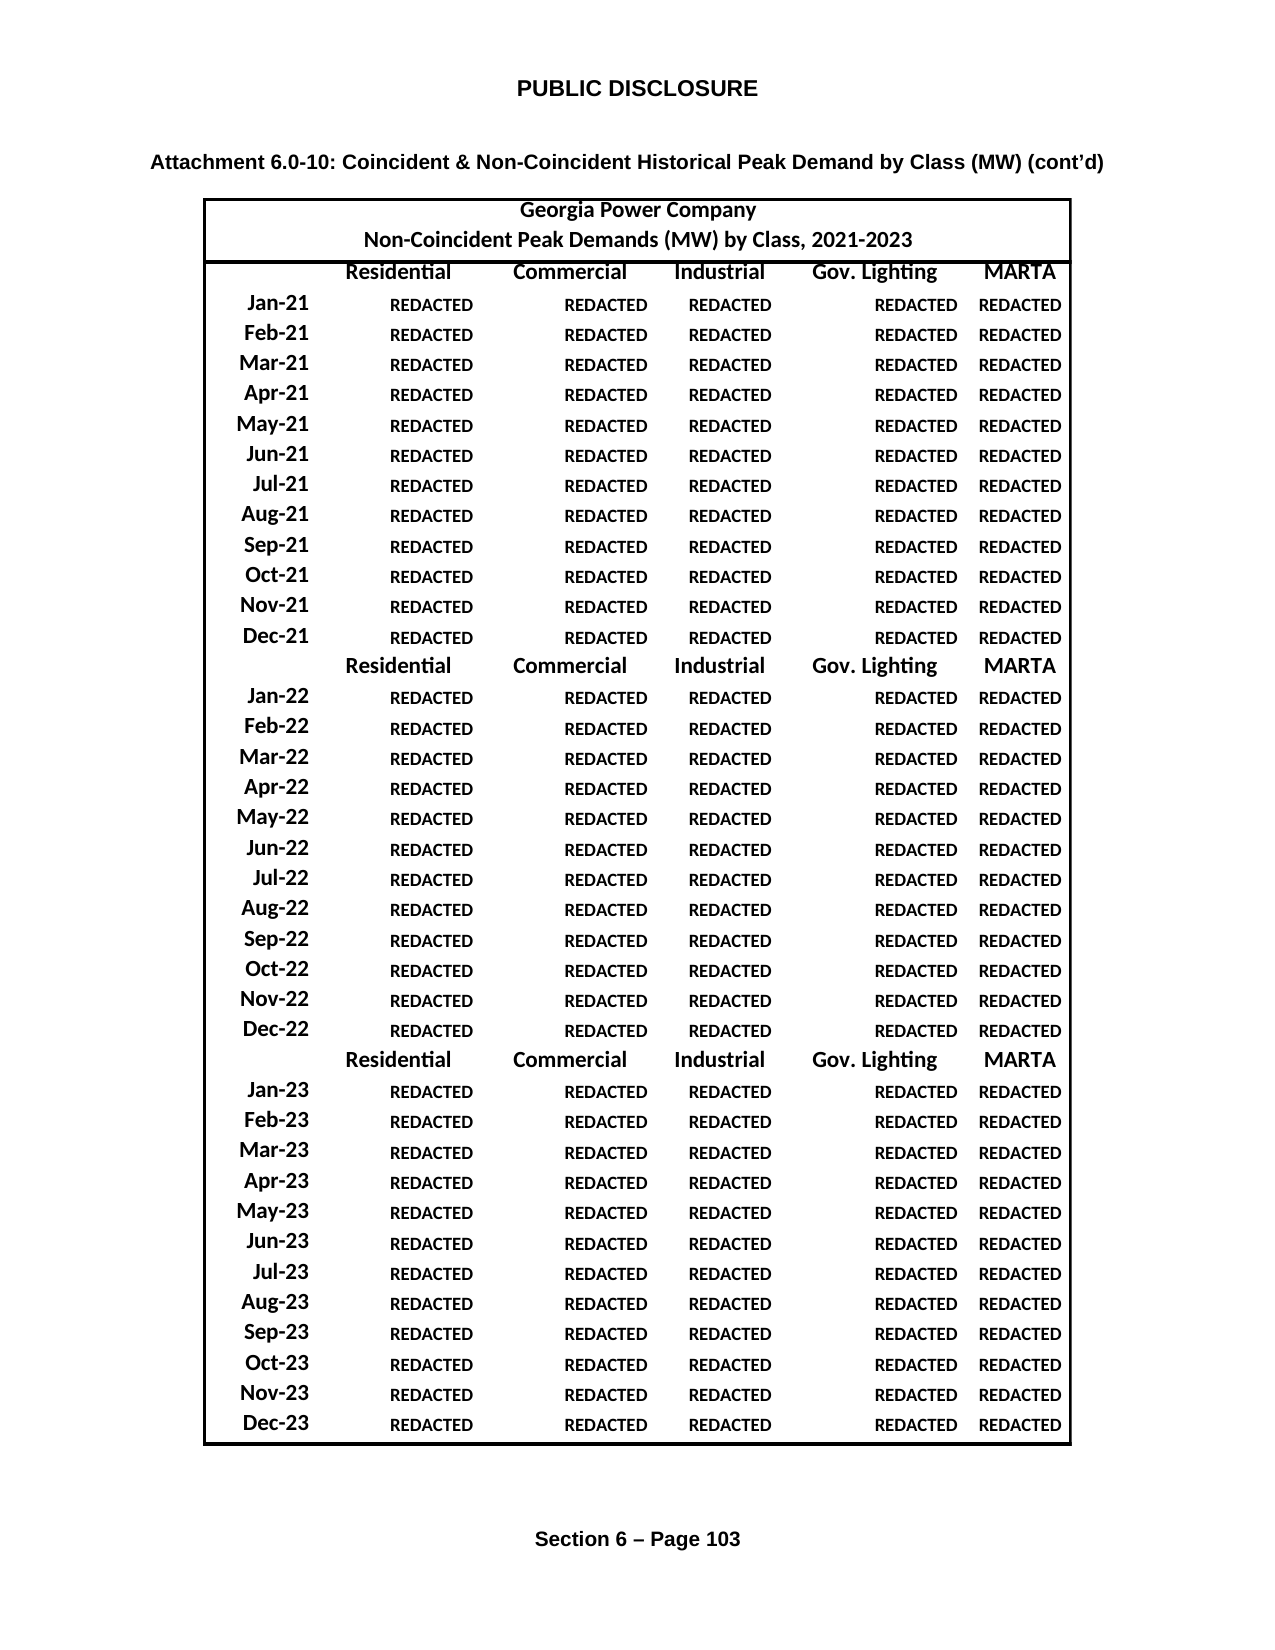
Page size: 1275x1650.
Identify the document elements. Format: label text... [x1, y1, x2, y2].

text Attachment 6.0-10: Coincident & Non-Coincident Historical Peak Demand by Class (MW) (cont’d) [150, 150, 1125, 174]
